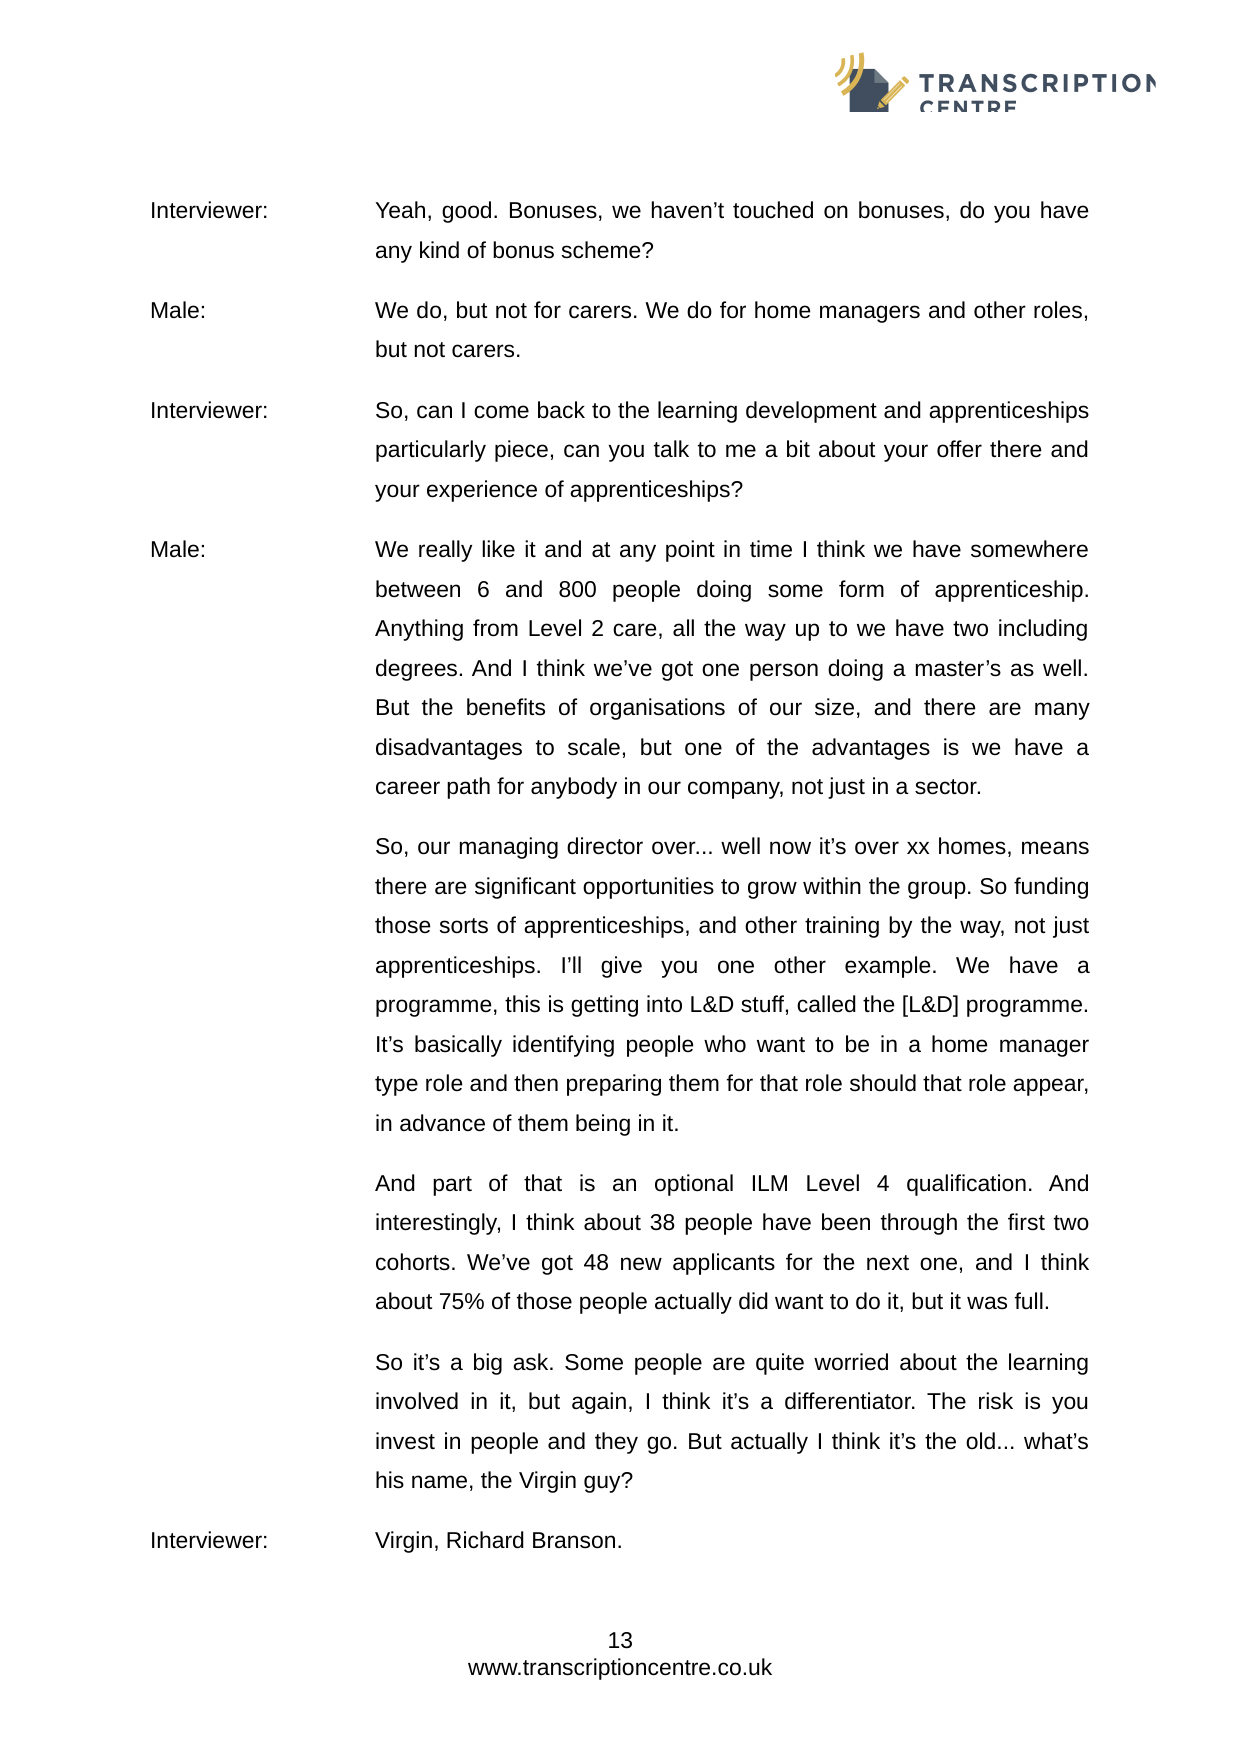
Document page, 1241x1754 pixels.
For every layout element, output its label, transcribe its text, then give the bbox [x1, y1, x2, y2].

text Interviewer: Yeah, good. Bonuses, we haven’t touched on bonuses, do you have any kind of bonus scheme? [150, 197, 1090, 263]
text So it’s a big ask. Some people are quite worried about the learning involved in it, but again, I think it’s a differentiator. The risk is you invest in people and they go. But actually I think it’s the old... what’s his name, the Virgin guy? [375, 1349, 1090, 1493]
text Interviewer: So, can I come back to the learning development and apprenticeships particularly piece, can you talk to me a bit about your offer there and your experience of apprenticeships? [150, 397, 1090, 502]
text Interviewer: Virgin, Richard Branson. [150, 1527, 1090, 1554]
text And part of that is an optional ILM Level 4 qualification. And interestingly, I think about 38 people have been through the first two cohorts. We’ve got 48 new applicants for the next one, and I think about 75% of those people actually did want to do it, but it was full. [375, 1170, 1090, 1315]
text Male: We do, but not for carers. We do for home managers and other roles, but not carers. [150, 297, 1090, 363]
text So, our managing director over... well now it’s over xx homes, means there are significant opportunities to grow within the group. So funding those sorts of apprenticeships, and other training by the way, not just apprenticeships. I’ll give you one other example. We have a programme, this is getting into L&D stuff, called the [L&D] programme. It’s basically identifying people who want to be in a home manager type role and then preparing them for that role should that role appear, in advance of them being in it. [150, 833, 1090, 1136]
picture [834, 52, 1156, 112]
text Male: We really like it and at any point in time I think we have somewhere between 6 and 800 people doing some form of apprenticeship. Anything from Level 2 care, all the way up to we have two including degrees. And I think we’ve got one person doing a master’s as well. But the benefits of organisations of our size, and there are many disadvantages to scale, but one of the advantages is we have a career path for anybody in our company, not just in a sector. [150, 536, 1090, 799]
